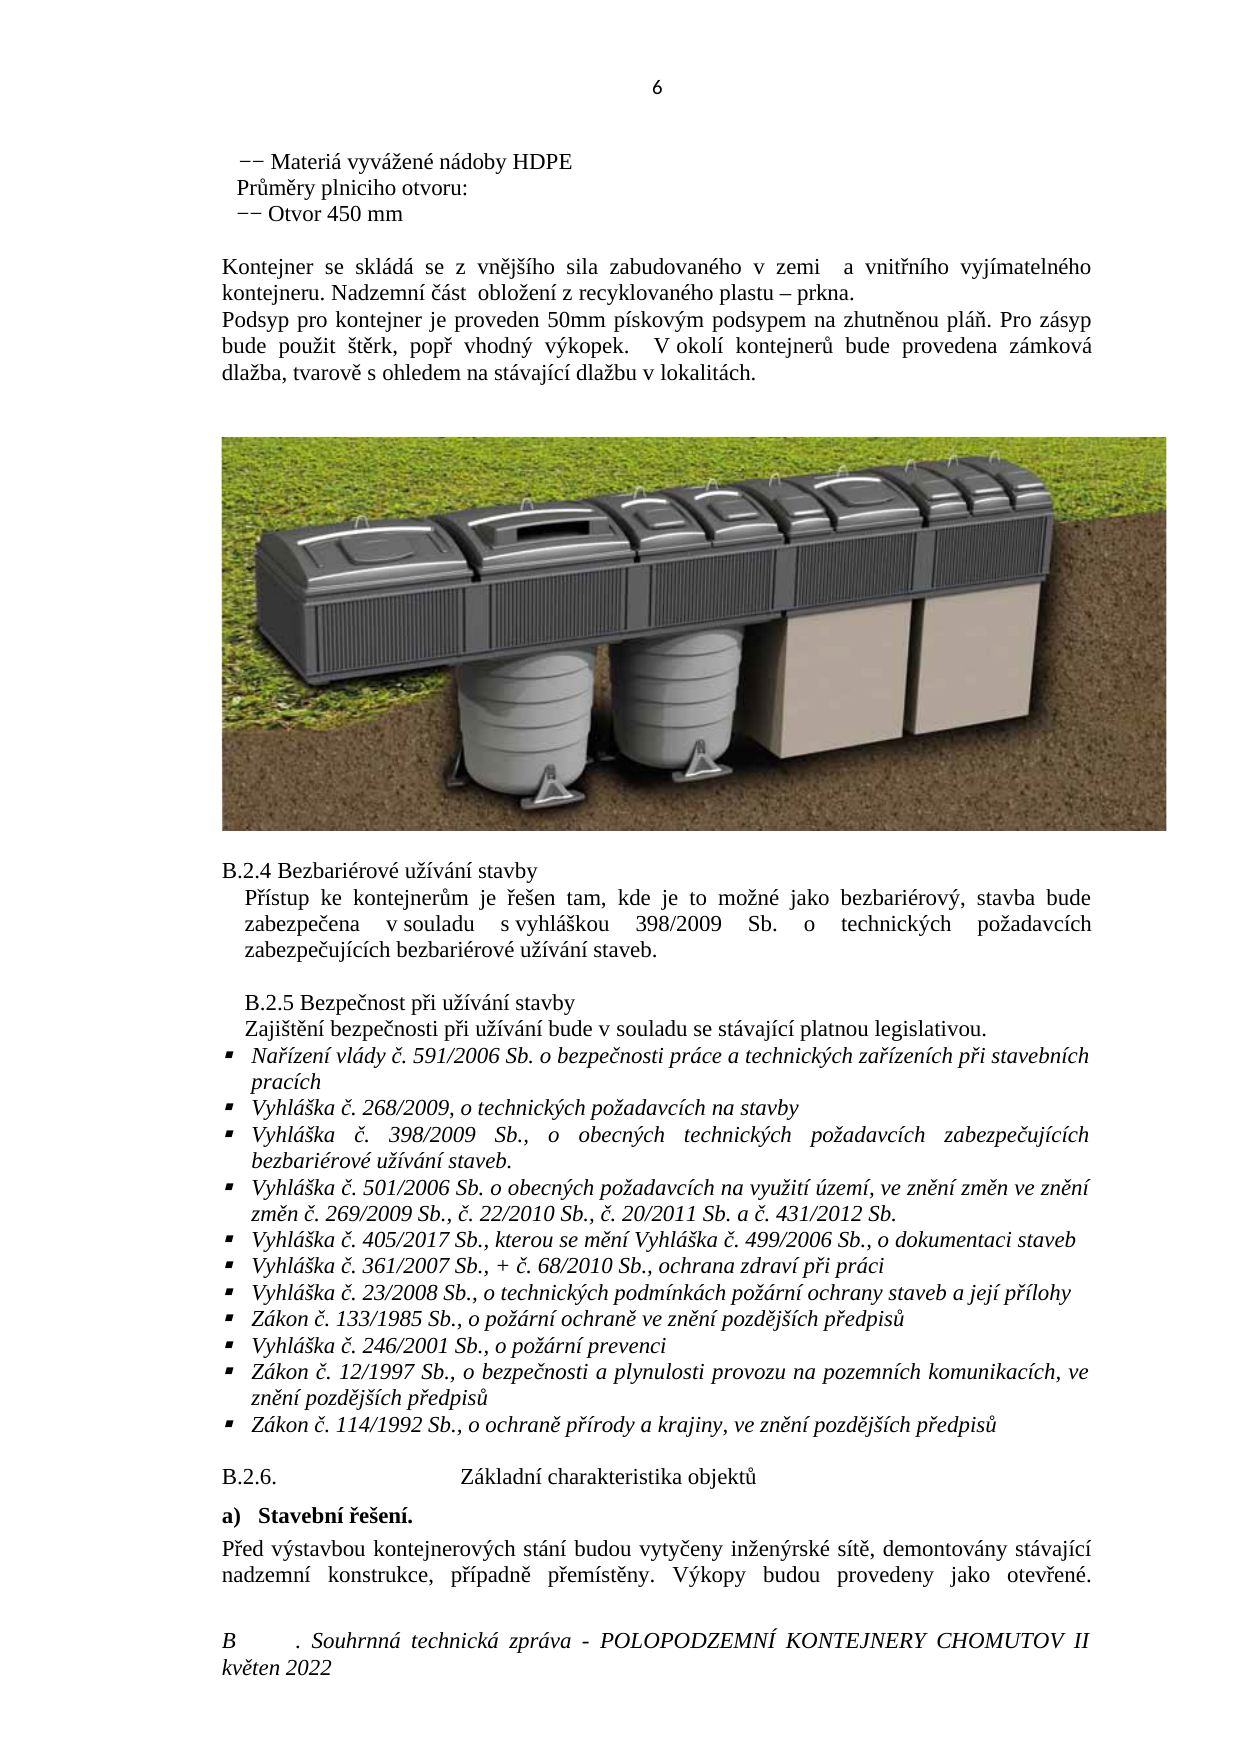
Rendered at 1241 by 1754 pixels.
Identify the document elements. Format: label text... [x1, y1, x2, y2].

list Vyhláška č. 405/2017 Sb., kterou se mění Vyhláška č. 499/2006 Sb., o dokumentaci staveb [222, 1226, 1092, 1253]
list Zákon č. 12/1997 Sb., o bezpečnosti a plynulosti provozu na pozemních komunikacích, ve znění pozdějších předpisů [222, 1358, 1092, 1411]
list Zákon č. 133/1985 Sb., o požární ochraně ve znění pozdějších předpisů [222, 1305, 1092, 1332]
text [222, 1535, 1092, 1588]
text Průměry plniciho otvoru: [236, 174, 1092, 200]
text B.2.5 Bezpečnost při užívání stavby [244, 989, 1092, 1015]
text −− Materiá vyvážené nádoby HDPE [148, 148, 1092, 174]
text −− Otvor 450 mm [236, 200, 1092, 227]
list Vyhláška č. 23/2008 Sb., o technických podmínkách požární ochrany staveb a její přílohy [222, 1279, 1092, 1305]
list Vyhláška č. 501/2006 Sb. o obecných požadavcích na využití území, ve znění změn ve znění změn č. 269/2009 Sb., č. 22/2010 Sb., č. 20/2011 Sb. a č. 431/2012 Sb. [222, 1173, 1092, 1226]
list Vyhláška č. 246/2001 Sb., o požární prevenci [222, 1332, 1092, 1358]
list Zákon č. 114/1992 Sb., o ochraně přírody a krajiny, ve znění pozdějších předpisů [222, 1411, 1092, 1437]
list Nařízení vlády č. 591/2006 Sb. o bezpečnosti práce a technických zařízeních při stavebních pracích [222, 1042, 1092, 1094]
text Podsyp pro kontejner je proveden 50mm pískovým podsypem na zhutněnou pláň. Pro zásyp bude použit štěrk, popř vhodný výkopek. V okolí kontejnerů bude provedena zámková dlažba, tvarově s ohledem na stávající dlažbu v lokalitách. [222, 306, 1092, 385]
list Vyhláška č. 361/2007 Sb., + č. 68/2010 Sb., ochrana zdraví při práci [222, 1253, 1092, 1279]
text Zajištění bezpečnosti při užívání bude v souladu se stávající platnou legislativou. [244, 1015, 1092, 1042]
text Přístup ke kontejnerům je řešen tam, kde je to možné jako bezbariérový, stavba bude zabezpečena v souladu s vyhláškou 398/2009 Sb. o technických požadavcích zabezpečujících bezbariérové užívání staveb. [244, 884, 1092, 963]
text a) Stavební řešení. [222, 1502, 1092, 1529]
list Vyhláška č. 398/2009 Sb., o obecných technických požadavcích zabezpečujících bezbariérové užívání staveb. [222, 1121, 1092, 1173]
subtitle B.2.6. Základní charakteristika objektů [208, 1463, 1092, 1490]
text B.2.4 Bezbariérové užívání stavby [148, 857, 1092, 884]
text Kontejner se skládá se z vnějšího sila zabudovaného v zemi a vnitřního vyjímatelného kontejneru. Nadzemní část obložení z recyklovaného plastu – prkna. [222, 253, 1092, 306]
list Vyhláška č. 268/2009, o technických požadavcích na stavby [222, 1094, 1092, 1121]
